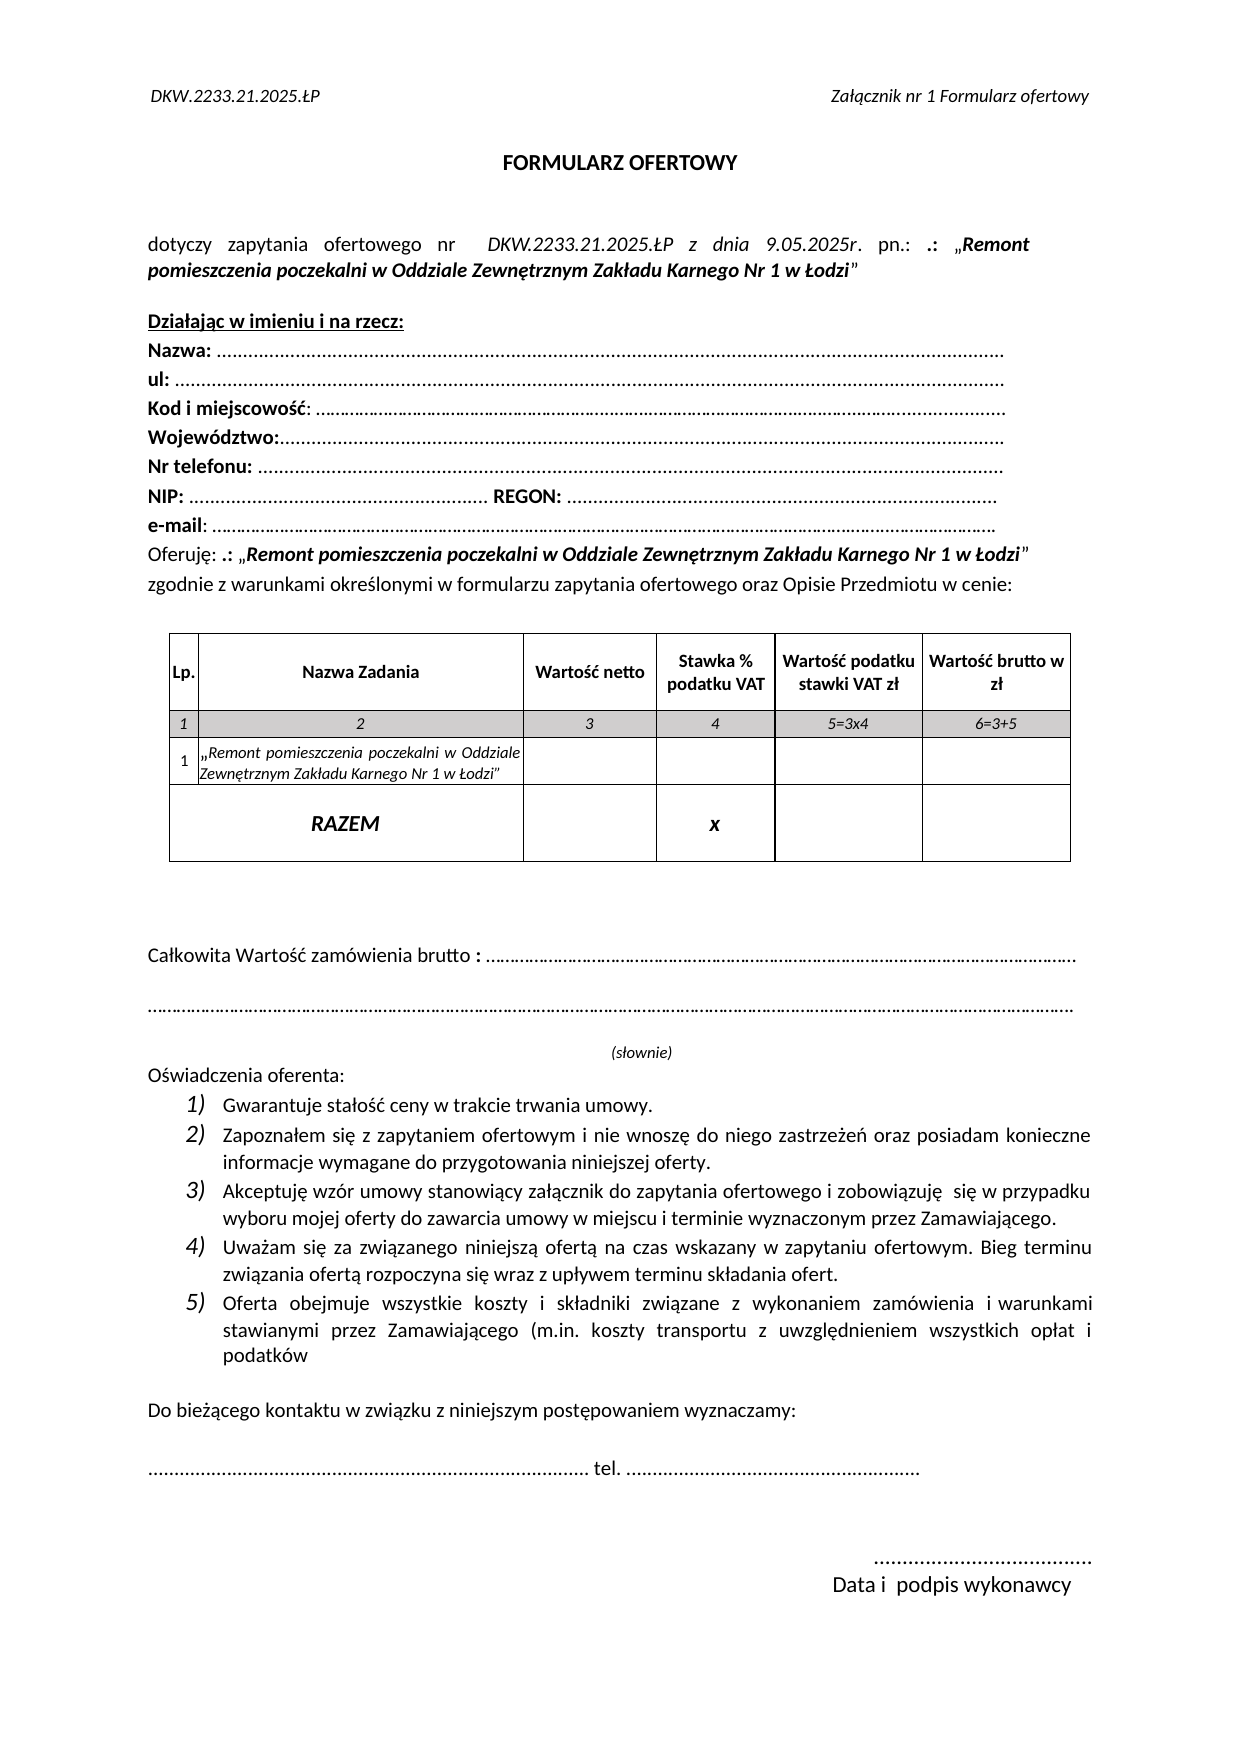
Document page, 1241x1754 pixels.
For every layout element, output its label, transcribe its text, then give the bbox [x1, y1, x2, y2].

text Oferuję: .: „Remont pomieszczenia poczekalni w Oddziale Zewnętrznym Zakładu Karnego Nr 1 w Łodzi” [148, 541, 1032, 567]
list Akceptuję wzór umowy stanowiący załącznik do zapytania ofertowego i zobowiązuję się w przypadku wyboru mojej oferty do zawarcia umowy w miejscu i terminie wyznaczonym przez Zamawiającego. [185, 1174, 1093, 1231]
table_cell [524, 785, 656, 861]
text ul: .............................................................................................................................................................. [148, 366, 1093, 392]
table_cell 5=3x4 [776, 711, 922, 737]
table_cell 6=3+5 [923, 711, 1070, 737]
text Działając w imieniu i na rzecz: [148, 308, 1093, 333]
table_cell 4 [657, 711, 774, 737]
text NIP: ......................................................... REGON: .................................................................................. [148, 483, 1093, 508]
table_cell 1 [170, 738, 198, 784]
table_cell 3 [524, 711, 656, 737]
text Kod i miejscowość: ……………………………………………………..…….………………………….…..……..……...................... [148, 395, 1093, 421]
table_header Wartość brutto w zł [923, 634, 1070, 710]
table_cell x [657, 785, 774, 861]
text Data i podpis wykonawcy [148, 1570, 1093, 1598]
list Oferta obejmuje wszystkie koszty i składniki związane z wykonaniem zamówienia i warunkami stawianymi przez Zamawiającego (m.in. koszty transportu z uwzględnieniem wszystkich opłat i podatków [185, 1286, 1093, 1368]
table_cell 1 [170, 711, 198, 737]
text Nazwa: ...................................................................................................................................................... [148, 337, 1093, 362]
list Gwarantuje stałość ceny w trakcie trwania umowy. [185, 1088, 1093, 1119]
text dotyczy zapytania ofertowego nr DKW.2233.21.2025.ŁP z dnia 9.05.2025r. pn.: .: „Remont pomieszczenia poczekalni w Oddziale Zewnętrznym Zakładu Karnego Nr 1 w Łodzi” [148, 232, 1032, 282]
table_cell RAZEM [170, 785, 523, 861]
table_cell „Remont pomieszczenia poczekalni w Oddziale Zewnętrznym Zakładu Karnego Nr 1 w Łodzi” [199, 738, 523, 784]
list Zapoznałem się z zapytaniem ofertowym i nie wnoszę do niego zastrzeżeń oraz posiadam konieczne informacje wymagane do przygotowania niniejszej oferty. [185, 1119, 1093, 1174]
list Uważam się za związanego niniejszą ofertą na czas wskazany w zapytaniu ofertowym. Bieg terminu związania ofertą rozpoczyna się wraz z upływem terminu składania ofert. [185, 1231, 1093, 1286]
text e-mail: …………………………………………………………………………………………………………………….……..…………………. [148, 512, 1093, 537]
text Nr telefonu: .............................................................................................................................................. [148, 454, 1093, 479]
text Całkowita Wartość zamówienia brutto : …………………………………………………………………………………………………………… [148, 942, 1093, 968]
table_header Stawka % podatku VAT [657, 634, 774, 710]
table_cell 2 [199, 711, 523, 737]
table_header Wartość podatku stawki VAT zł [776, 634, 922, 710]
table_cell [776, 785, 922, 861]
table_header Wartość netto [524, 634, 656, 710]
text Do bieżącego kontaktu w związku z niniejszym postępowaniem wyznaczamy: [148, 1397, 1093, 1422]
table_cell [923, 785, 1070, 861]
text …………………………………………………………………………………………………………………………………………………………………………. [148, 992, 1093, 1018]
text Województwo:.......................................................................................................................................... [148, 424, 1093, 450]
table_cell [776, 738, 922, 784]
table_cell [657, 738, 774, 784]
table_cell [923, 738, 1070, 784]
text (słownie) [192, 1042, 1093, 1063]
text .................................................................................... tel. ........................................................ [148, 1455, 1093, 1481]
text zgodnie z warunkami określonymi w formularzu zapytania ofertowego oraz Opisie Przedmiotu w cenie: [148, 571, 1093, 596]
table_cell [524, 738, 656, 784]
text Oświadczenia oferenta: [148, 1063, 1093, 1088]
table_header Nazwa Zadania [199, 634, 523, 710]
text ...................................... [148, 1542, 1093, 1570]
table_header Lp. [170, 634, 198, 710]
text FORMULARZ OFERTOWY [148, 148, 1093, 176]
